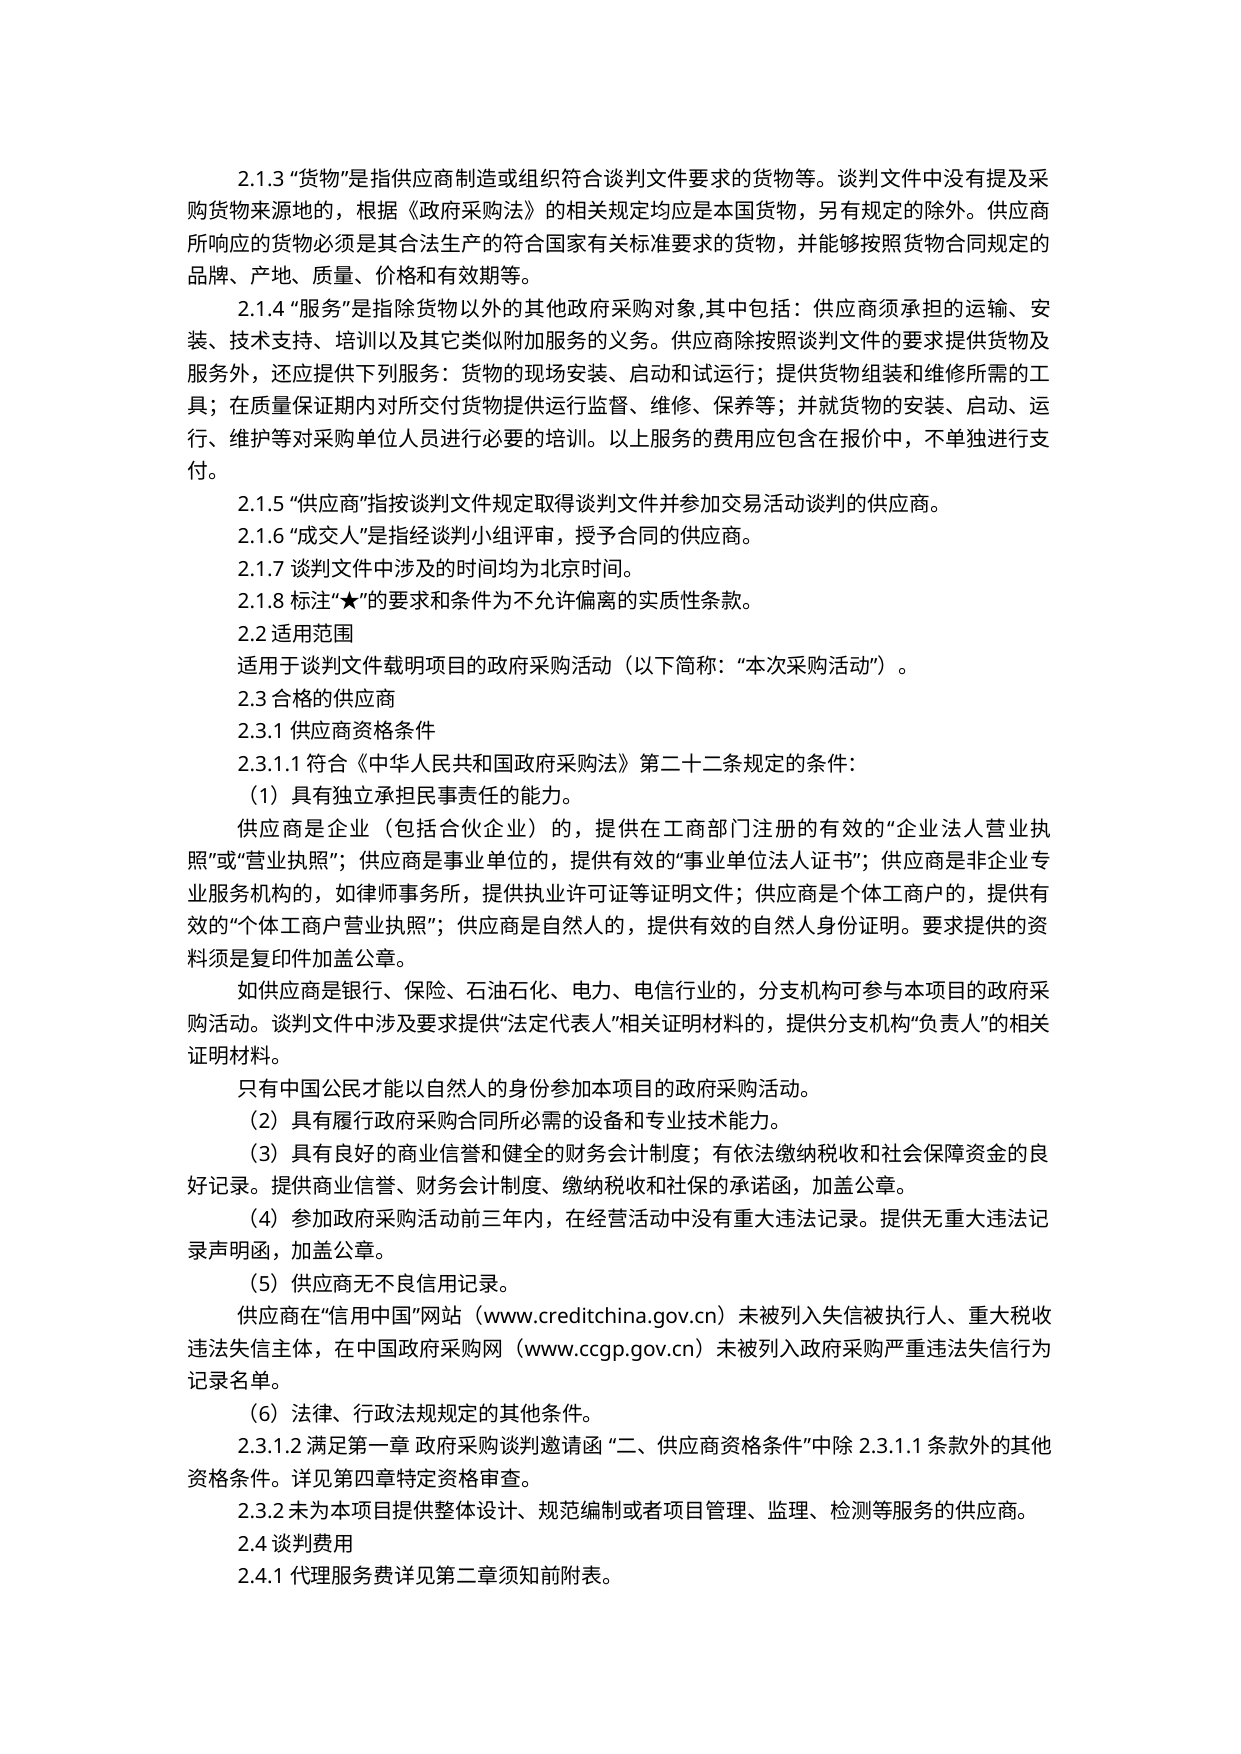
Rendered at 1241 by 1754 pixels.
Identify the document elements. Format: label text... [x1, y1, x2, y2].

text 如供应商是银行、保险、石油石化、电力、电信行业的，分支机构可参与本项目的政府采购活动。谈判文件中涉及要求提供“法定代表人”相关证明材料的，提供分支机构“负责人”的相关证明材料。 [187, 974, 1053, 1072]
text 2.1.3 “货物”是指供应商制造或组织符合谈判文件要求的货物等。谈判文件中没有提及采购货物来源地的，根据《政府采购法》的相关规定均应是本国货物，另有规定的除外。供应商所响应的货物必须是其合法生产的符合国家有关标准要求的货物，并能够按照货物合同规定的品牌、产地、质量、价格和有效期等。 [187, 162, 1053, 292]
text 2.1.7 谈判文件中涉及的时间均为北京时间。 [187, 552, 1053, 584]
text 适用于谈判文件载明项目的政府采购活动（以下简称：“本次采购活动”）。 [187, 649, 1053, 682]
text （5）供应商无不良信用记录。 [187, 1267, 1053, 1299]
text 2.4.1 代理服务费详见第二章须知前附表。 [187, 1559, 1053, 1592]
text 2.3合格的供应商 [187, 682, 1053, 714]
text 2.1.5 “供应商”指按谈判文件规定取得谈判文件并参加交易活动谈判的供应商。 [187, 487, 1053, 519]
text （3）具有良好的商业信誉和健全的财务会计制度；有依法缴纳税收和社会保障资金的良好记录。提供商业信誉、财务会计制度、缴纳税收和社保的承诺函，加盖公章。 [187, 1137, 1053, 1202]
text 2.3.1 供应商资格条件 [187, 714, 1053, 747]
text 2.3.1.2满足第一章 政府采购谈判邀请函 “二、供应商资格条件”中除2.3.1.1条款外的其他资格条件。详见第四章特定资格审查。 [187, 1429, 1053, 1494]
text 供应商是企业（包括合伙企业）的，提供在工商部门注册的有效的“企业法人营业执照”或“营业执照”；供应商是事业单位的，提供有效的“事业单位法人证书”；供应商是非企业专业服务机构的，如律师事务所，提供执业许可证等证明文件；供应商是个体工商户的，提供有效的“个体工商户营业执照”；供应商是自然人的，提供有效的自然人身份证明。要求提供的资料须是复印件加盖公章。 [187, 812, 1053, 974]
text 2.1.8 标注“★”的要求和条件为不允许偏离的实质性条款。 [187, 584, 1053, 617]
text （2）具有履行政府采购合同所必需的设备和专业技术能力。 [187, 1104, 1053, 1137]
text 2.1.6 “成交人”是指经谈判小组评审，授予合同的供应商。 [187, 519, 1053, 552]
text 2.3.2未为本项目提供整体设计、规范编制或者项目管理、监理、检测等服务的供应商。 [187, 1494, 1053, 1527]
text 供应商在“信用中国”网站（www.creditchina.gov.cn）未被列入失信被执行人、重大税收违法失信主体，在中国政府采购网（www.ccgp.gov.cn）未被列入政府采购严重违法失信行为记录名单。 [187, 1299, 1053, 1397]
text （4）参加政府采购活动前三年内，在经营活动中没有重大违法记录。提供无重大违法记录声明函，加盖公章。 [187, 1202, 1053, 1267]
text （1）具有独立承担民事责任的能力。 [187, 779, 1053, 812]
text 2.2适用范围 [187, 617, 1053, 649]
text 2.3.1.1符合《中华人民共和国政府采购法》第二十二条规定的条件： [187, 747, 1053, 779]
text （6）法律、行政法规规定的其他条件。 [187, 1397, 1053, 1429]
text 2.4谈判费用 [187, 1527, 1053, 1559]
text 只有中国公民才能以自然人的身份参加本项目的政府采购活动。 [187, 1072, 1053, 1104]
text 2.1.4 “服务”是指除货物以外的其他政府采购对象,其中包括：供应商须承担的运输、安装、技术支持、培训以及其它类似附加服务的义务。供应商除按照谈判文件的要求提供货物及服务外，还应提供下列服务：货物的现场安装、启动和试运行；提供货物组装和维修所需的工具；在质量保证期内对所交付货物提供运行监督、维修、保养等；并就货物的安装、启动、运行、维护等对采购单位人员进行必要的培训。以上服务的费用应包含在报价中，不单独进行支付。 [187, 292, 1053, 487]
